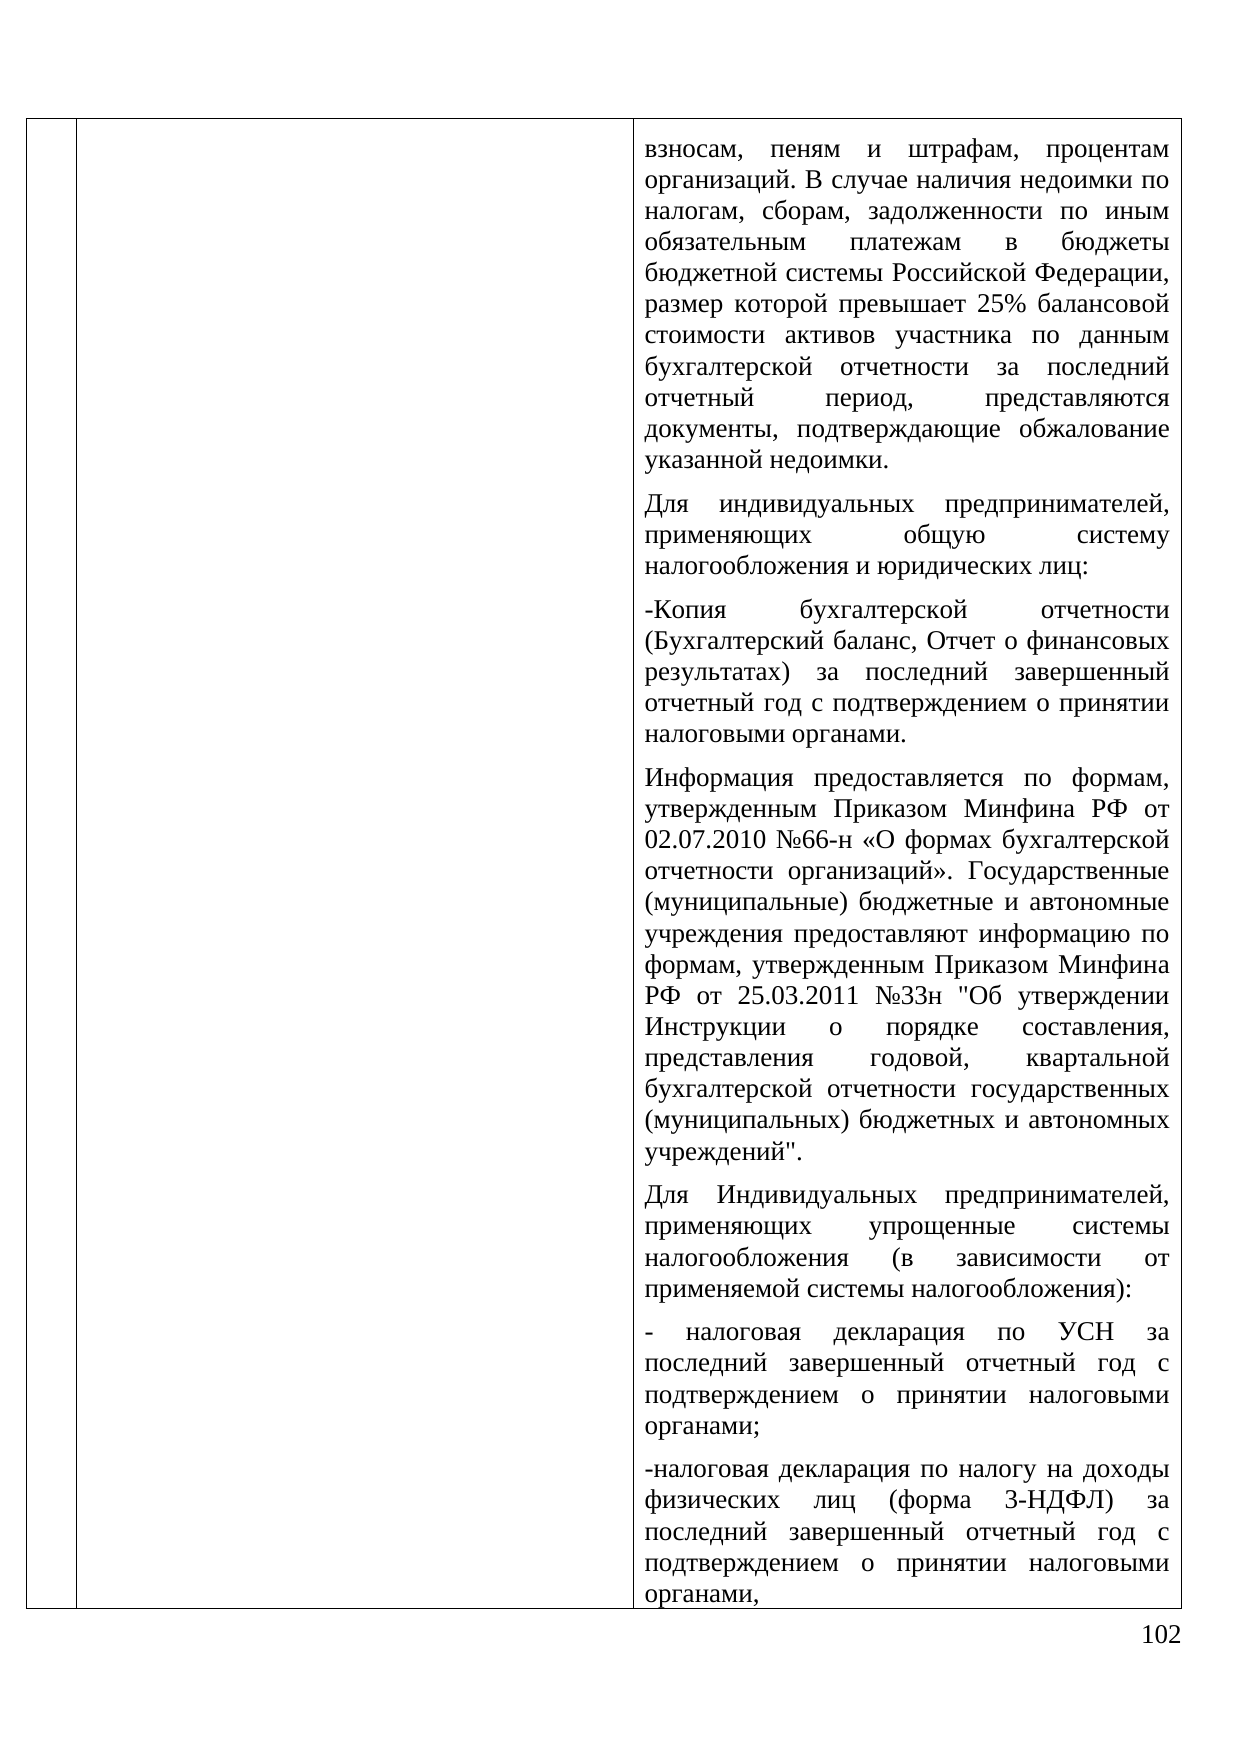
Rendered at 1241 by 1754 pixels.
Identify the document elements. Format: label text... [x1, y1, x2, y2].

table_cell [77, 119, 633, 1608]
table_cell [634, 119, 1181, 1608]
table_cell 8 [27, 119, 76, 1608]
